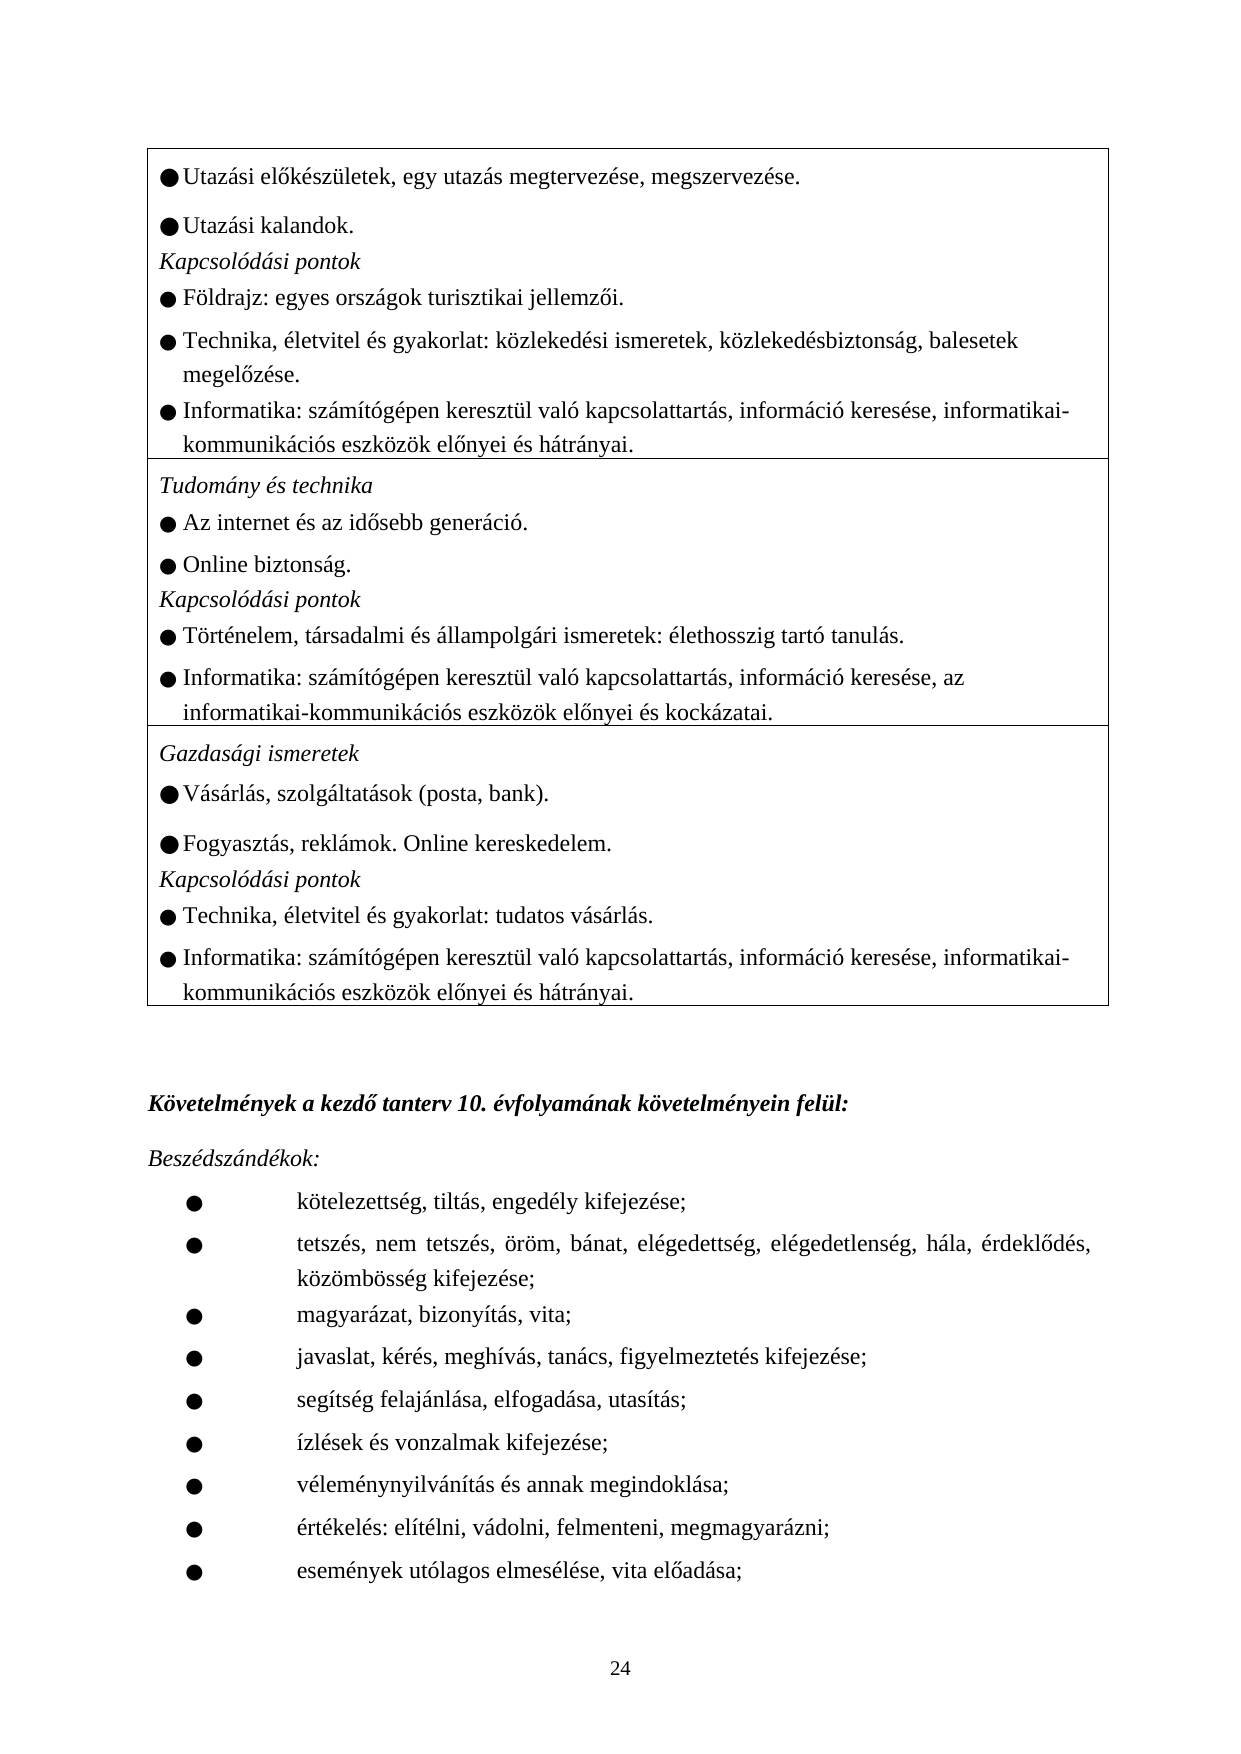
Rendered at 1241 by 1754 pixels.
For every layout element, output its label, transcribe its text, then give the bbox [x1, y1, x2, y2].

list események utólagos elmesélése, vita előadása; [185, 1547, 1092, 1590]
list kötelezettség, tiltás, engedély kifejezése; [185, 1178, 1092, 1221]
list véleménynyilvánítás és annak megindoklása; [185, 1462, 1092, 1505]
list ízlések és vonzalmak kifejezése; [185, 1419, 1092, 1462]
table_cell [148, 149, 1108, 458]
table_cell Tudomány és technika Az internet és az idősebb generáció. Online biztonság. Kapcsolódási pontok Történelem, társadalmi és állampolgári ismeretek: élethosszig tartó tanulás. Informatika: számítógépen keresztül való kapcsolattartás, információ keresése, az informatikai-kommunikációs eszközök előnyei és kockázatai. [148, 459, 1108, 725]
list magyarázat, bizonyítás, vita; [185, 1291, 1092, 1334]
text Beszédszándékok: [148, 1144, 1092, 1172]
list javaslat, kérés, meghívás, tanács, figyelmeztetés kifejezése; [185, 1334, 1092, 1377]
list értékelés: elítélni, vádolni, felmenteni, megmagyarázni; [185, 1505, 1092, 1547]
list segítség felajánlása, elfogadása, utasítás; [185, 1377, 1092, 1419]
list tetszés, nem tetszés, öröm, bánat, elégedettség, elégedetlenség, hála, érdeklődés, közömbösség kifejezése; [185, 1221, 1092, 1291]
table_cell Gazdasági ismeretek Vásárlás, szolgáltatások (posta, bank). Fogyasztás, reklámok. Online kereskedelem. Kapcsolódási pontok Technika, életvitel és gyakorlat: tudatos vásárlás. Informatika: számítógépen keresztül való kapcsolattartás, információ keresése, informatikai-kommunikációs eszközök előnyei és hátrányai. [148, 726, 1108, 1005]
text Követelmények a kezdő tanterv 10. évfolyamának követelményein felül: [148, 1089, 1092, 1117]
